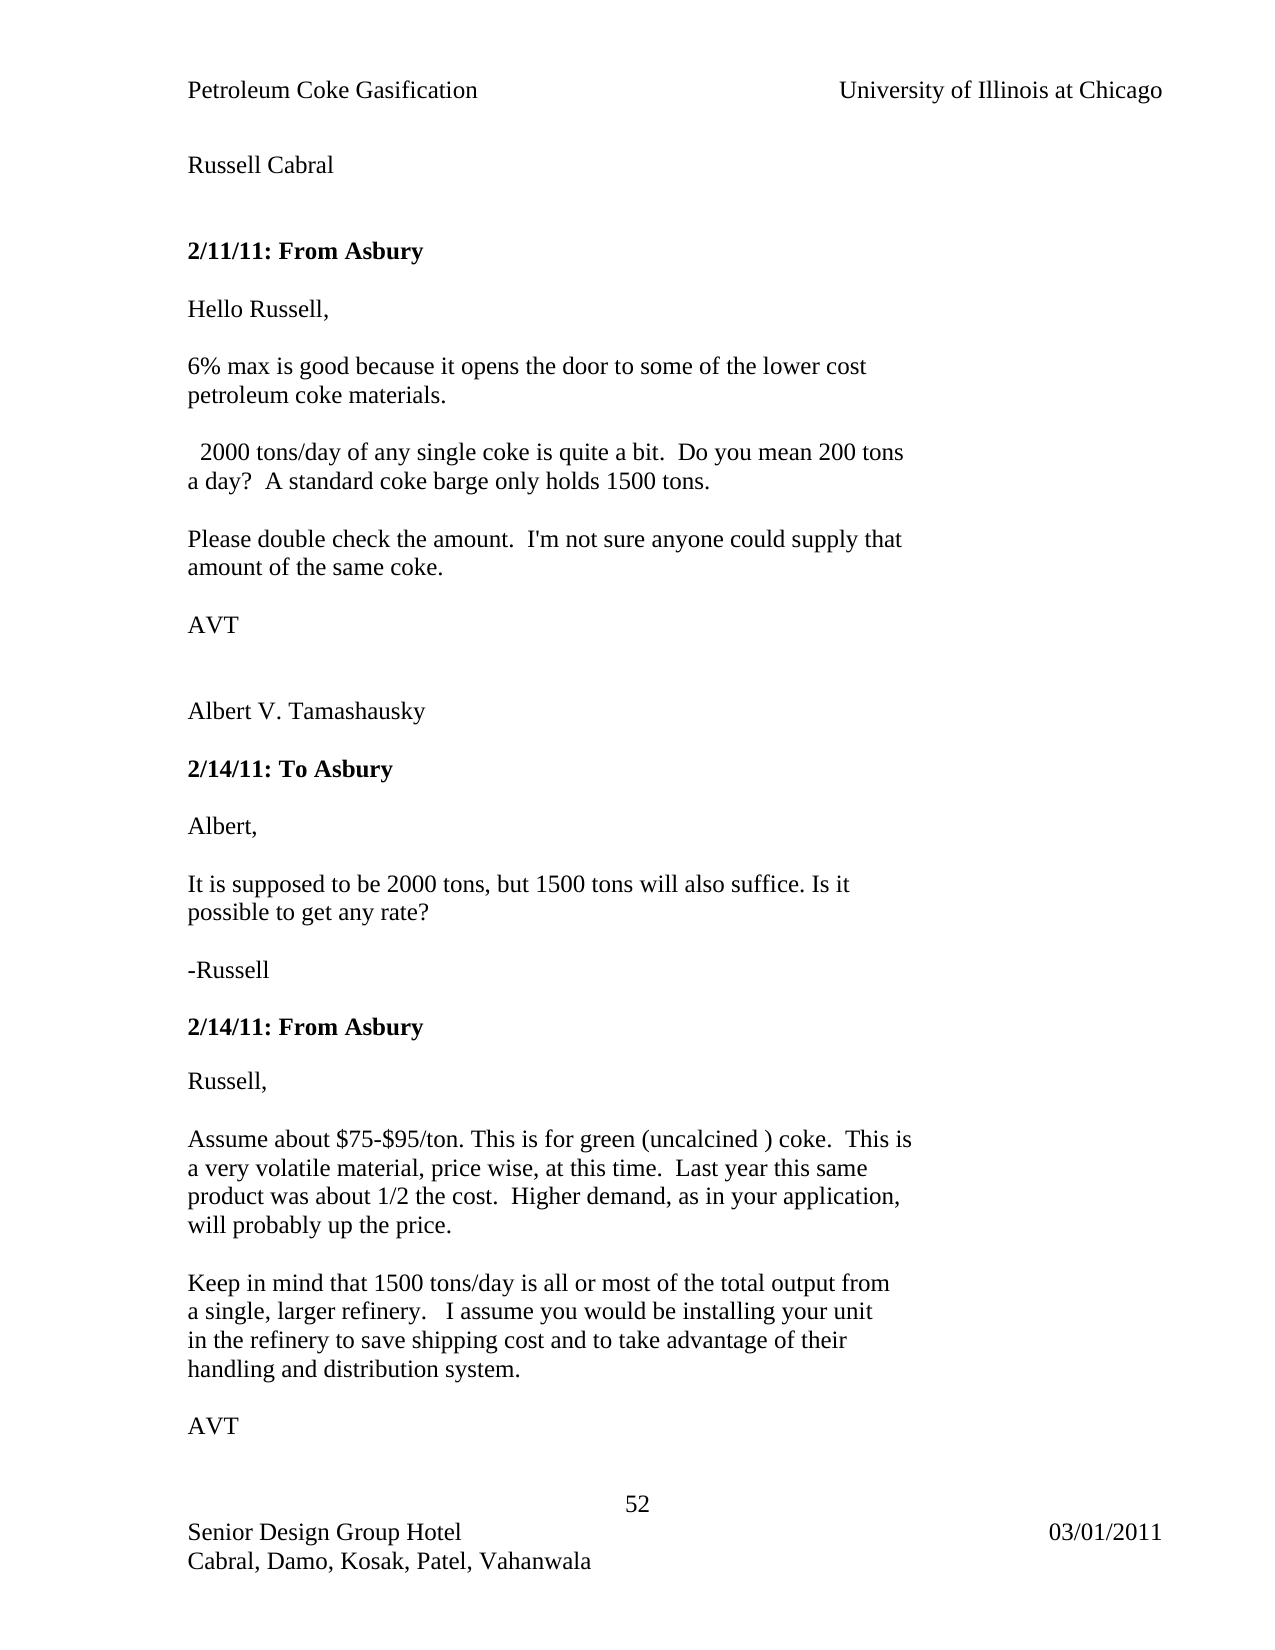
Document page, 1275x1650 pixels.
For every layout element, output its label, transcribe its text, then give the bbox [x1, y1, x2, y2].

text possible to get any rate? [187, 897, 1087, 926]
text amount of the same coke. [187, 552, 1087, 581]
text will probably up the price. [187, 1210, 1087, 1239]
text a single, larger refinery. I assume you would be installing your unit [187, 1296, 1087, 1325]
text -Russell [187, 955, 1087, 984]
text handling and distribution system. [187, 1354, 1087, 1383]
text a very volatile material, price wise, at this time. Last year this same [187, 1153, 1087, 1181]
text It is supposed to be 2000 tons, but 1500 tons will also suffice. Is it [187, 869, 1087, 897]
text petroleum coke materials. [187, 380, 1087, 409]
text a day? A standard coke barge only holds 1500 tons. [187, 466, 1087, 495]
text Russell, [187, 1066, 1087, 1095]
text Keep in mind that 1500 tons/day is all or most of the total output from [187, 1268, 1087, 1296]
text AVT [187, 610, 1087, 639]
text 2/14/11: From Asbury [187, 1012, 1087, 1041]
text Hello Russell, [187, 294, 1087, 322]
text Albert, [187, 811, 1087, 840]
text AVT [187, 1411, 1087, 1440]
text 2000 tons/day of any single coke is quite a bit. Do you mean 200 tons [187, 437, 1087, 466]
text Please double check the amount. I'm not sure anyone could supply that [187, 524, 1087, 552]
text product was about 1/2 the cost. Higher demand, as in your application, [187, 1181, 1087, 1210]
text Russell Cabral [187, 150, 1087, 179]
text in the refinery to save shipping cost and to take advantage of their [187, 1325, 1087, 1354]
text Albert V. Tamashausky [187, 696, 1087, 725]
text 2/14/11: To Asbury [187, 754, 1087, 782]
text 2/11/11: From Asbury [187, 236, 1087, 265]
text 6% max is good because it opens the door to some of the lower cost [187, 351, 1087, 380]
text Assume about $75-$95/ton. This is for green (uncalcined ) coke. This is [187, 1124, 1087, 1153]
